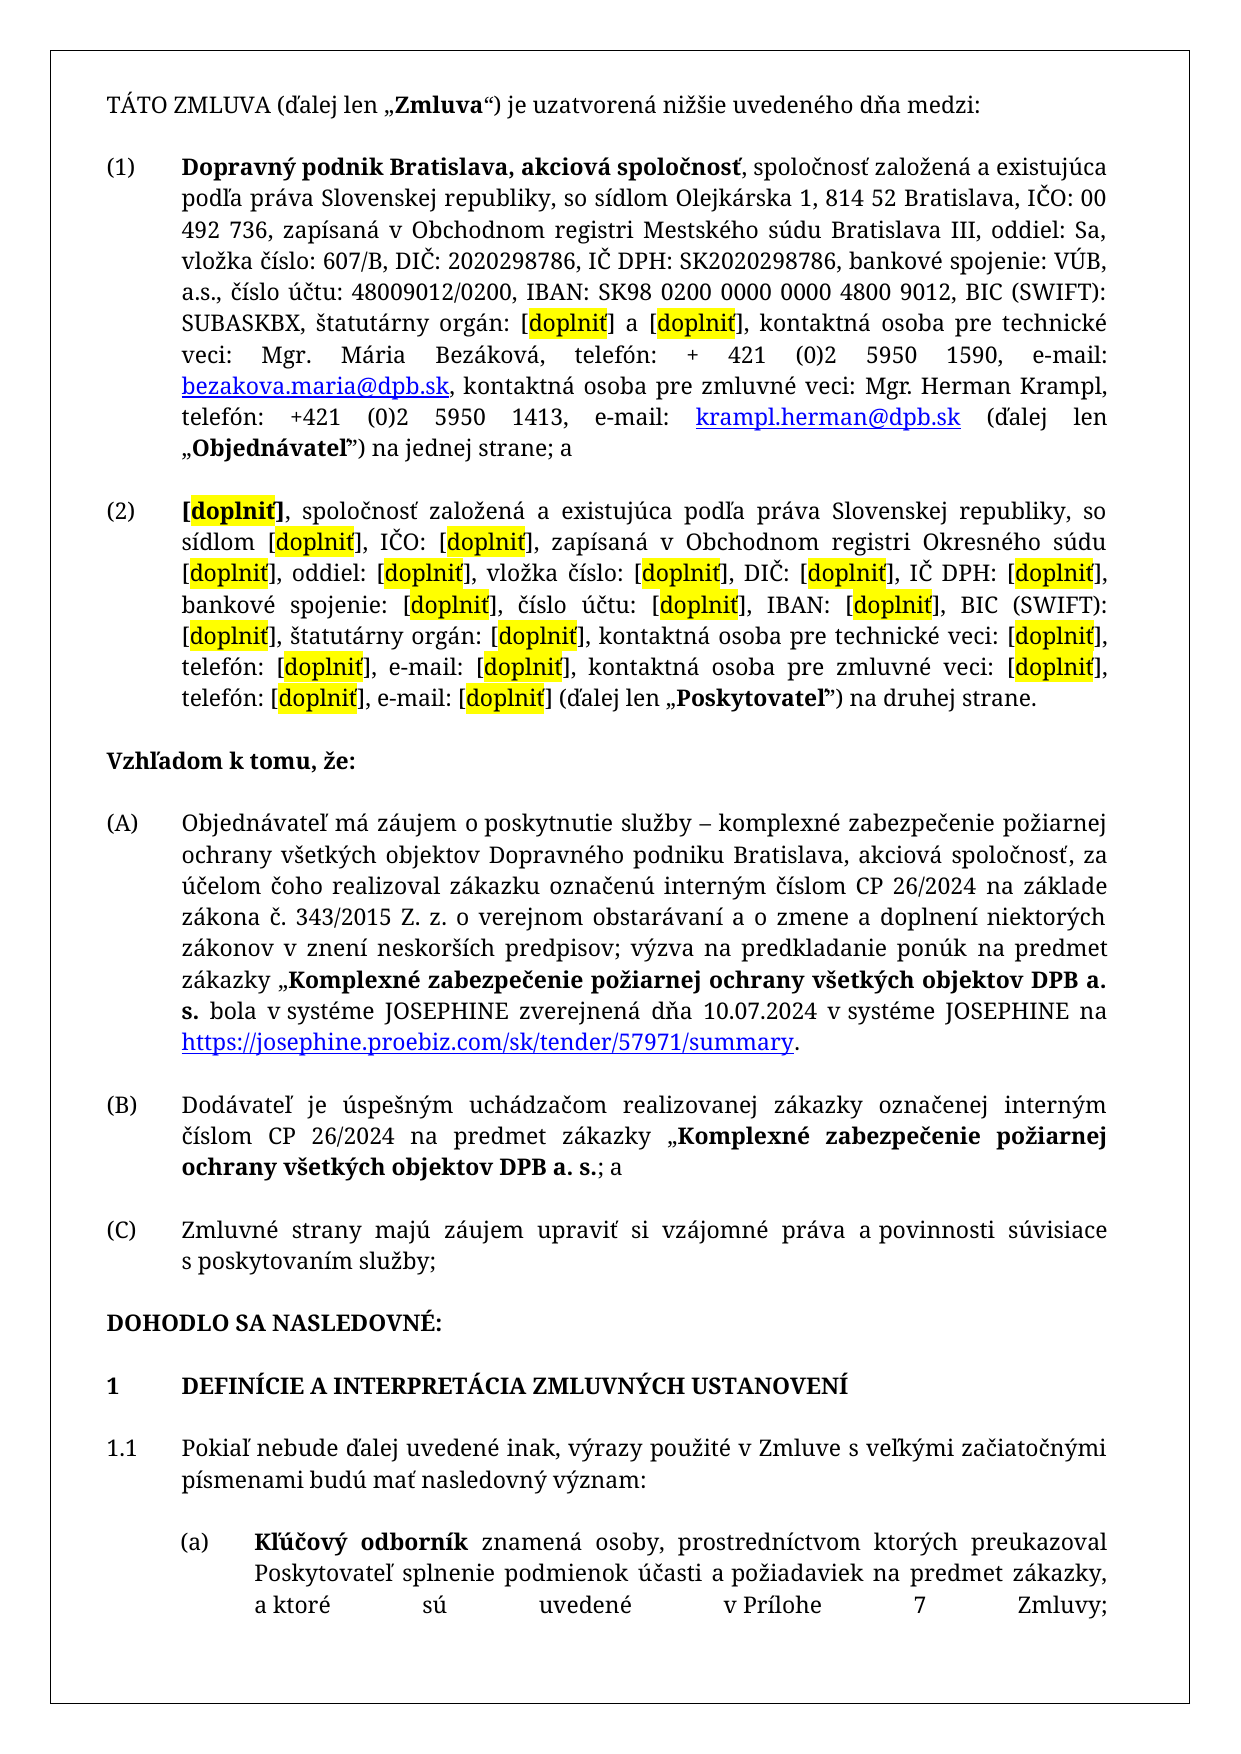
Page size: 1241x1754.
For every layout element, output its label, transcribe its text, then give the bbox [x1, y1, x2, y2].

text DOHODLO SA NASLEDOVNÉ: [106, 1307, 1108, 1339]
list Zmluvné strany majú záujem upraviť si vzájomné práva a povinnosti súvisiace s poskytovaním služby; [106, 1214, 1108, 1276]
list Dodávateľ je úspešným uchádzačom realizovanej zákazky označenej interným číslom CP 26/2024 na predmet zákazky „Komplexné zabezpečenie požiarnej ochrany všetkých objektov DPB a. s.; a [106, 1089, 1108, 1182]
list Dopravný podnik Bratislava, akciová spoločnosť, spoločnosť založená a existujúca podľa práva Slovenskej republiky, so sídlom Olejkárska 1, 814 52 Bratislava, IČO: 00 492 736, zapísaná v Obchodnom registri Mestského súdu Bratislava III, oddiel: Sa, vložka číslo: 607/B, DIČ: 2020298786, IČ DPH: SK2020298786, bankové spojenie: VÚB, a.s., číslo účtu: 48009012/0200, IBAN: SK98 0200 0000 0000 4800 9012, BIC (SWIFT): SUBASKBX, štatutárny orgán: [doplniť] a [doplniť], kontaktná osoba pre technické veci: Mgr. Mária Bezáková, telefón: + 421 (0)2 5950 1590, e-mail: bezakova.maria@dpb.sk, kontaktná osoba pre zmluvné veci: Mgr. Herman Krampl, telefón: +421 (0)2 5950 1413, e-mail: krampl.herman@dpb.sk (ďalej len „Objednávateľ”) na jednej strane; a [106, 151, 1108, 464]
subtitle Definície a interpretácia zmluvných ustanovení [106, 1370, 1108, 1401]
list Pokiaľ nebude ďalej uvedené inak, výrazy použité v Zmluve s veľkými začiatočnými písmenami budú mať nasledovný význam: [106, 1432, 1108, 1495]
list [doplniť], spoločnosť založená a existujúca podľa práva Slovenskej republiky, so sídlom [doplniť], IČO: [doplniť], zapísaná v Obchodnom registri Okresného súdu [doplniť], oddiel: [doplniť], vložka číslo: [doplniť], DIČ: [doplniť], IČ DPH: [doplniť], bankové spojenie: [doplniť], číslo účtu: [doplniť], IBAN: [doplniť], BIC (SWIFT): [doplniť], štatutárny orgán: [doplniť], kontaktná osoba pre technické veci: [doplniť], telefón: [doplniť], e-mail: [doplniť], kontaktná osoba pre zmluvné veci: [doplniť], telefón: [doplniť], e-mail: [doplniť] (ďalej len „Poskytovateľ”) na druhej strane. [106, 495, 1108, 714]
text Vzhľadom k tomu, že: [106, 745, 1108, 776]
list Kľúčový odborník znamená osoby, prostredníctvom ktorých preukazoval Poskytovateľ splnenie podmienok účasti a požiadaviek na predmet zákazky, a ktoré sú uvedené v Prílohe 7 Zmluvy; [180, 1526, 1108, 1648]
text TÁTO ZMLUVA (ďalej len „Zmluva“) je uzatvorená nižšie uvedeného dňa medzi: [106, 89, 1108, 120]
list Objednávateľ má záujem o poskytnutie služby – komplexné zabezpečenie požiarnej ochrany všetkých objektov Dopravného podniku Bratislava, akciová spoločnosť, za účelom čoho realizoval zákazku označenú interným číslom CP 26/2024 na základe zákona č. 343/2015 Z. z. o verejnom obstarávaní a o zmene a doplnení niektorých zákonov v znení neskorších predpisov; výzva na predkladanie ponúk na predmet zákazky „Komplexné zabezpečenie požiarnej ochrany všetkých objektov DPB a. s. bola v systéme JOSEPHINE zverejnená dňa 10.07.2024 v systéme JOSEPHINE na https://josephine.proebiz.com/sk/tender/57971/summary. [106, 807, 1108, 1057]
